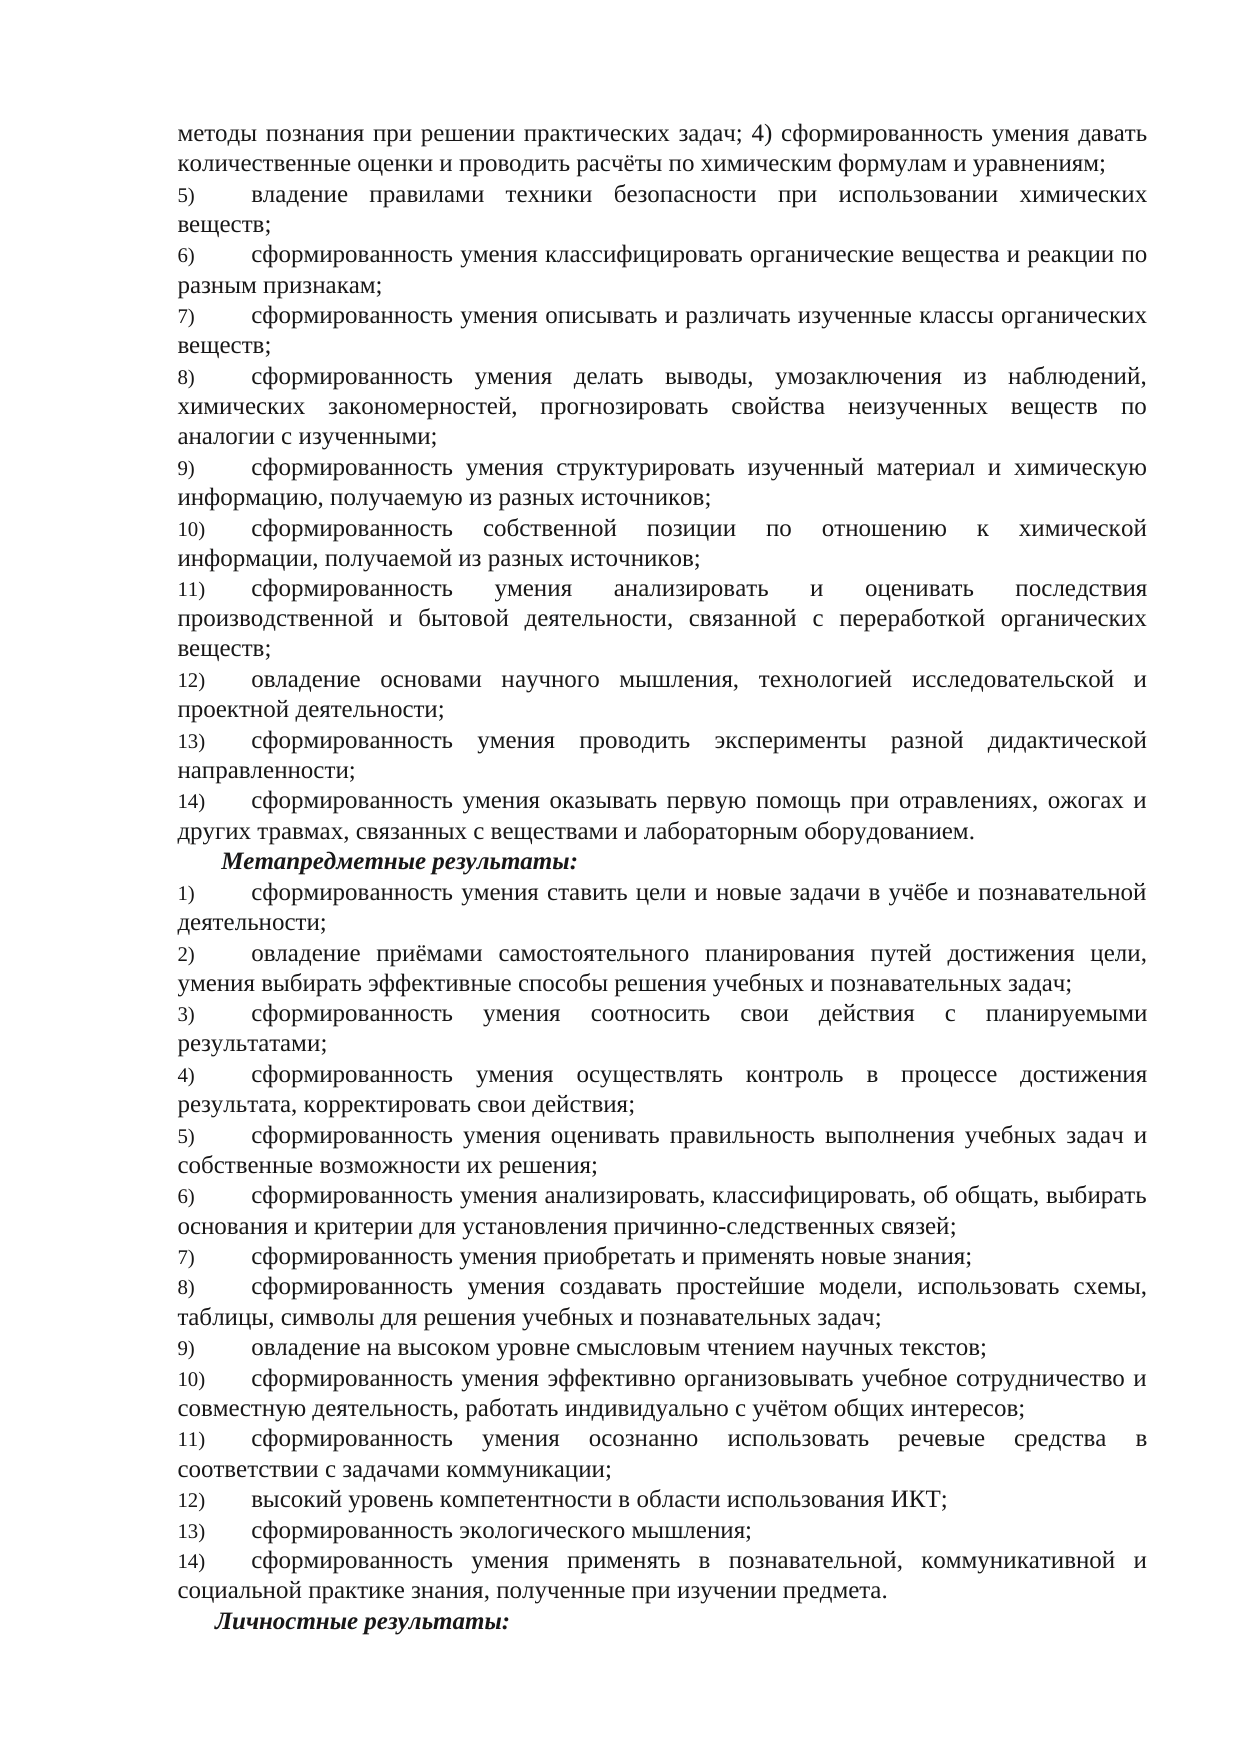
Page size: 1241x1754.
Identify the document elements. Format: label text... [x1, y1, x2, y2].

list сформированность умения описывать и различать изученные классы органических веществ; [177, 300, 1148, 359]
list сформированность умения приобретать и применять новые знания; [177, 1241, 1148, 1270]
list сформированность экологического мышления; [177, 1515, 1148, 1544]
list высокий уровень компетентности в области использования ИКТ; [177, 1484, 1148, 1513]
list сформированность умения анализировать, классифицировать, об общать, выбирать основания и критерии для установления причинно-следственных связей; [177, 1181, 1148, 1239]
list сформированность умения анализировать и оценивать последствия производственной и бытовой деятельности, связанной с переработкой органических веществ; [177, 573, 1148, 662]
text Метапредметные результаты: [177, 846, 1148, 875]
list сформированность умения оценивать правильность выполнения учебных задач и собственные возможности их решения; [177, 1120, 1148, 1179]
list овладение на высоком уровне смысловым чтением научных текстов; [177, 1332, 1148, 1361]
list сформированность умения осуществлять контроль в процессе достижения результата, корректировать свои действия; [177, 1059, 1148, 1118]
list сформированность собственной позиции по отношению к химической информации, получаемой из разных источников; [177, 513, 1148, 571]
list сформированность умения классифицировать органические вещества и реакции по разным признакам; [177, 239, 1148, 298]
list сформированность умения структурировать изученный материал и химическую информацию, получаемую из разных источников; [177, 452, 1148, 511]
list сформированность умения делать выводы, умозаключения из наблюдений, химических закономерностей, прогнозировать свойства неизученных веществ по аналогии с изученными; [177, 361, 1148, 450]
text Личностные результаты: [177, 1606, 1148, 1635]
list овладение основами научного мышления, технологией исследовательской и проектной деятельности; [177, 664, 1148, 723]
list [177, 118, 1148, 177]
list сформированность умения ставить цели и новые задачи в учёбе и познавательной деятельности; [177, 877, 1148, 936]
list сформированность умения осознанно использовать речевые средства в соответствии с задачами коммуникации; [177, 1423, 1148, 1482]
list сформированность умения эффективно организовывать учебное сотрудничество и совместную деятельность, работать индивидуально с учётом общих интересов; [177, 1363, 1148, 1422]
list сформированность умения проводить эксперименты разной дидактической направленности; [177, 725, 1148, 784]
list сформированность умения оказывать первую помощь при отравлениях, ожогах и других травмах, связанных с веществами и лабораторным оборудованием. [177, 786, 1148, 844]
list сформированность умения соотносить свои действия с планируемыми результатами; [177, 998, 1148, 1057]
list владение правилами техники безопасности при использовании химических веществ; [177, 179, 1148, 238]
list овладение приёмами самостоятельного планирования путей достижения цели, умения выбирать эффективные способы решения учебных и познавательных задач; [177, 938, 1148, 997]
list сформированность умения применять в познавательной, коммуникативной и социальной практике знания, полученные при изучении предмета. [177, 1546, 1148, 1604]
list сформированность умения создавать простейшие модели, использовать схемы, таблицы, символы для решения учебных и познавательных задач; [177, 1271, 1148, 1330]
